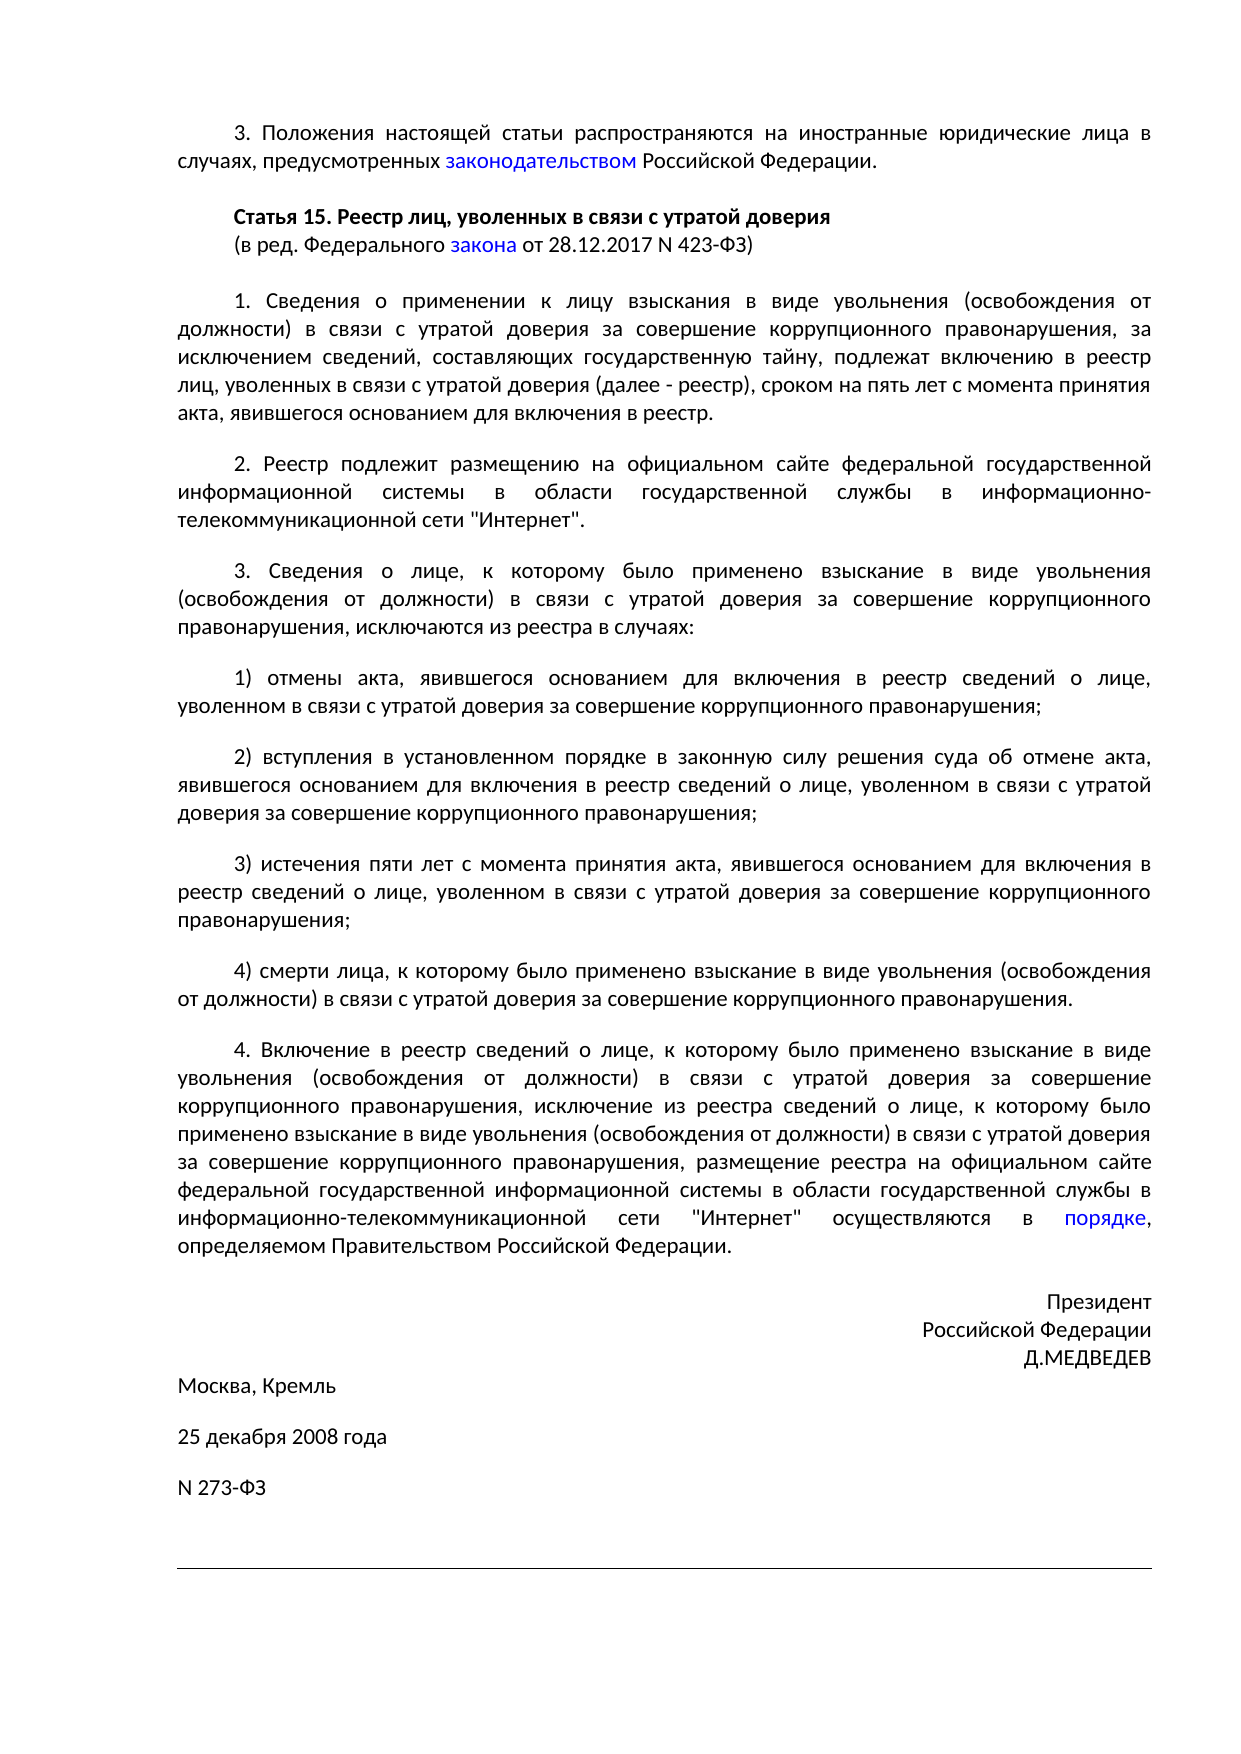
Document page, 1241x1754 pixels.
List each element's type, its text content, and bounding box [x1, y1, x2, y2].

text Президент [177, 1287, 1152, 1315]
title Статья 15. Реестр лиц, уволенных в связи с утратой доверия [177, 202, 1152, 230]
text 2. Реестр подлежит размещению на официальном сайте федеральной государственной информационной системы в области государственной службы в информационно-телекоммуникационной сети "Интернет". [177, 449, 1152, 533]
text (в ред. Федерального закона от 28.12.2017 N 423-ФЗ) [177, 230, 1152, 258]
text 2) вступления в установленном порядке в законную силу решения суда об отмене акта, явившегося основанием для включения в реестр сведений о лице, уволенном в связи с утратой доверия за совершение коррупционного правонарушения; [177, 742, 1152, 826]
text 4. Включение в реестр сведений о лице, к которому было применено взыскание в виде увольнения (освобождения от должности) в связи с утратой доверия за совершение коррупционного правонарушения, исключение из реестра сведений о лице, к которому было применено взыскание в виде увольнения (освобождения от должности) в связи с утратой доверия за совершение коррупционного правонарушения, размещение реестра на официальном сайте федеральной государственной информационной системы в области государственной службы в информационно-телекоммуникационной сети "Интернет" осуществляются в порядке, определяемом Правительством Российской Федерации. [177, 1035, 1152, 1259]
text 4) смерти лица, к которому было применено взыскание в виде увольнения (освобождения от должности) в связи с утратой доверия за совершение коррупционного правонарушения. [177, 956, 1152, 1012]
text Российской Федерации [177, 1315, 1152, 1343]
text Москва, Кремль [177, 1371, 1152, 1399]
text 25 декабря 2008 года [177, 1422, 1152, 1450]
text 3) истечения пяти лет с момента принятия акта, явившегося основанием для включения в реестр сведений о лице, уволенном в связи с утратой доверия за совершение коррупционного правонарушения; [177, 849, 1152, 933]
text N 273-ФЗ [177, 1473, 1152, 1501]
text 3. Положения настоящей статьи распространяются на иностранные юридические лица в случаях, предусмотренных законодательством Российской Федерации. [177, 118, 1152, 174]
text 1. Сведения о применении к лицу взыскания в виде увольнения (освобождения от должности) в связи с утратой доверия за совершение коррупционного правонарушения, за исключением сведений, составляющих государственную тайну, подлежат включению в реестр лиц, уволенных в связи с утратой доверия (далее - реестр), сроком на пять лет с момента принятия акта, явившегося основанием для включения в реестр. [177, 286, 1152, 426]
text 3. Сведения о лице, к которому было применено взыскание в виде увольнения (освобождения от должности) в связи с утратой доверия за совершение коррупционного правонарушения, исключаются из реестра в случаях: [177, 556, 1152, 640]
text 1) отмены акта, явившегося основанием для включения в реестр сведений о лице, уволенном в связи с утратой доверия за совершение коррупционного правонарушения; [177, 663, 1152, 719]
text Д.МЕДВЕДЕВ [177, 1343, 1152, 1371]
